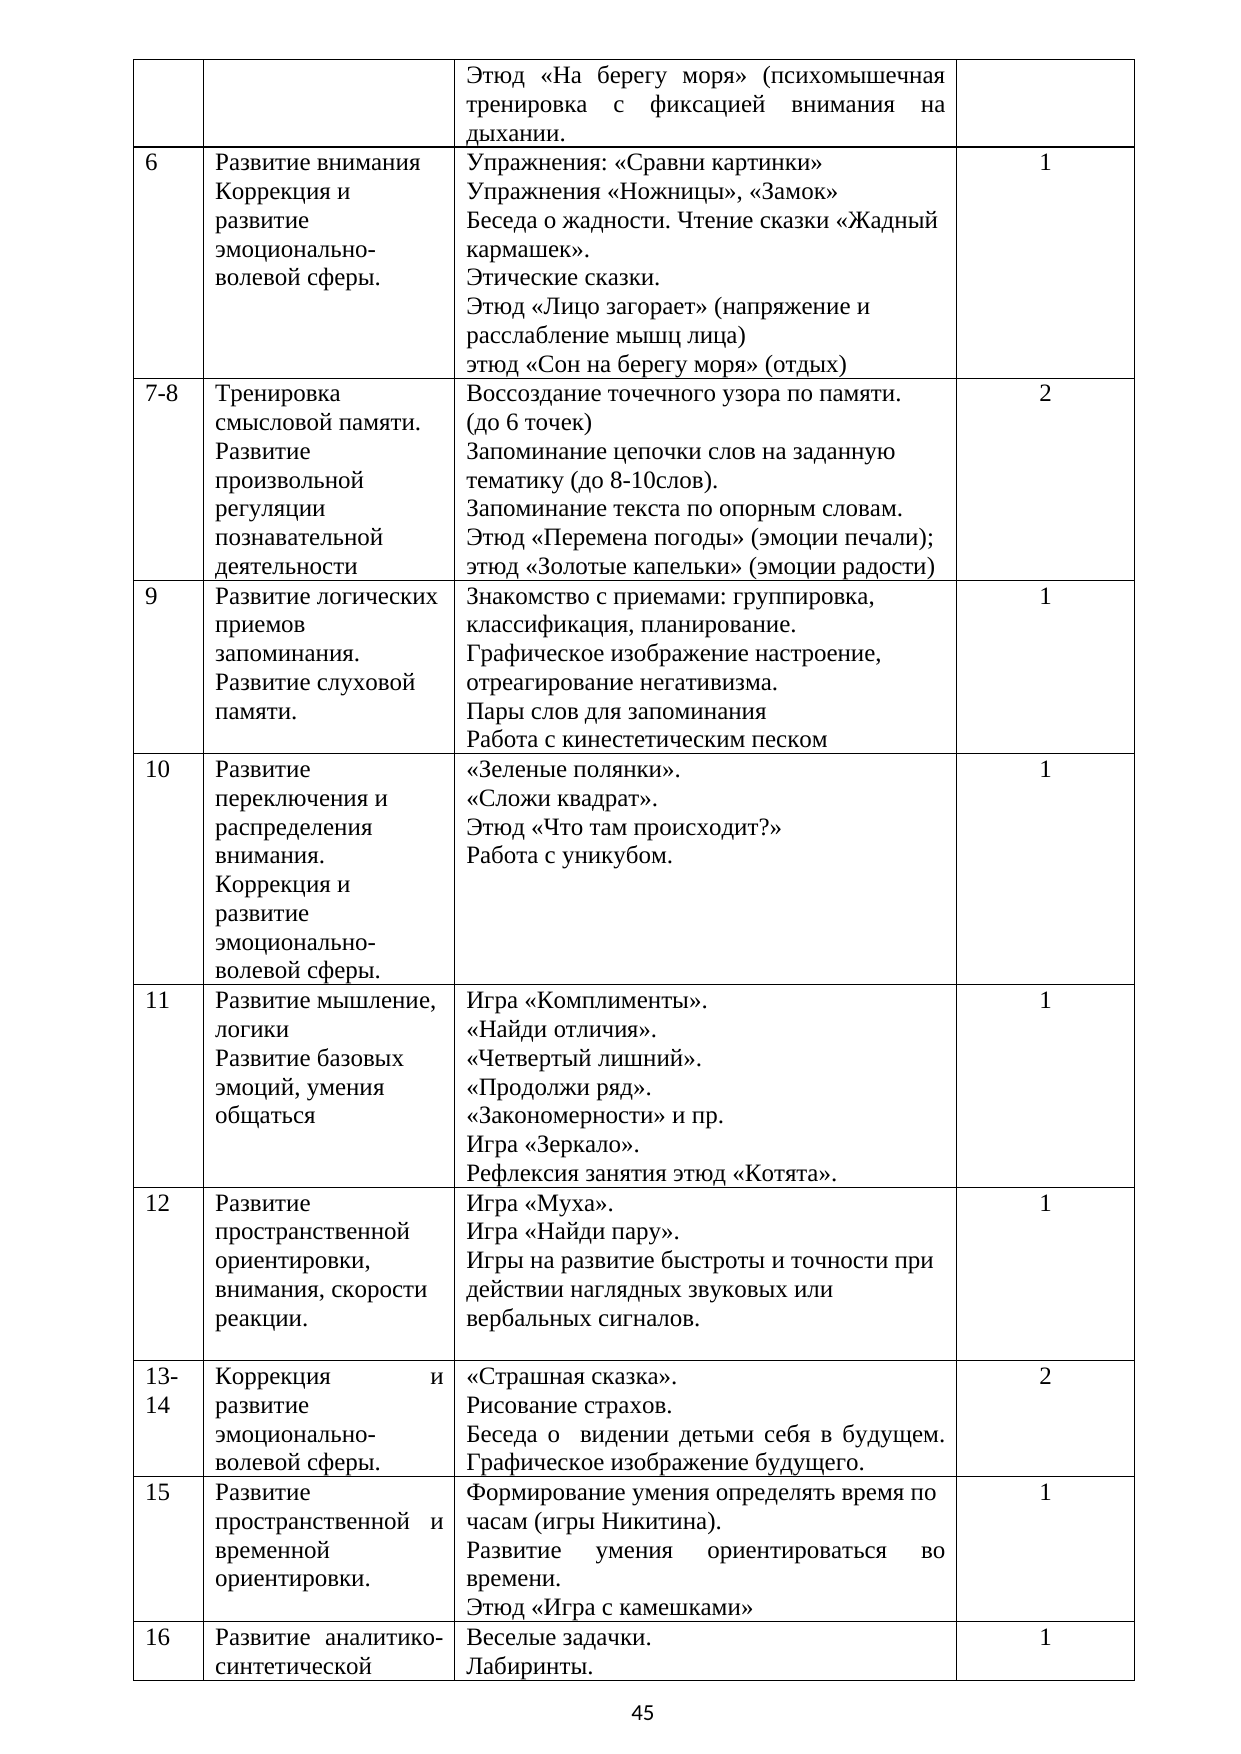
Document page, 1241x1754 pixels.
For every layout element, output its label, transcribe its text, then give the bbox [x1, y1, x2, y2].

table_cell 16 [134, 1622, 203, 1679]
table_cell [204, 1622, 454, 1679]
table_cell 1 [957, 1477, 1134, 1621]
table_cell Тренировка смысловой памяти. Развитие произвольной регуляции познавательной деятельности [204, 379, 454, 580]
table_cell 1 [957, 581, 1134, 753]
table_cell Игра «Муха». Игра «Найди пару». Игры на развитие быстроты и точности при действии наглядных звуковых или вербальных сигналов. [455, 1188, 956, 1360]
table_cell 1 [957, 754, 1134, 984]
table_cell Коррекция и развитие эмоционально-волевой сферы. [204, 1361, 454, 1476]
table_cell 5 [134, 60, 203, 146]
table_cell «Страшная сказка». Рисование страхов. Беседа о видении детьми себя в будущем. Графическое изображение будущего. [455, 1361, 956, 1476]
table_cell Развитие мышление, логики Развитие базовых эмоций, умения общаться [204, 985, 454, 1187]
table_cell Воссоздание точечного узора по памяти. (до 6 точек) Запоминание цепочки слов на заданную тематику (до 8-10слов). Запоминание текста по опорным словам. Этюд «Перемена погоды» (эмоции печали); этюд «Золотые капельки» (эмоции радости) [455, 379, 956, 580]
table_cell Развитие пространственной и временной ориентировки. [204, 1477, 454, 1621]
table_cell «Зеленые полянки». «Сложи квадрат». Этюд «Что там происходит?» Работа с уникубом. [455, 754, 956, 984]
table_cell Игра «Комплименты». «Найди отличия». «Четвертый лишний». «Продолжи ряд». «Закономерности» и пр. Игра «Зеркало». Рефлексия занятия этюд «Котята». [455, 985, 956, 1187]
table_cell Развитие пространственной ориентировки, внимания, скорости реакции. [204, 1188, 454, 1360]
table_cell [455, 60, 956, 146]
table_cell Формирование умения определять время по часам (игры Никитина). Развитие умения ориентироваться во времени. Этюд «Игра с камешками» [455, 1477, 956, 1621]
table_cell 1 [957, 60, 1134, 146]
table_cell Развитие внимания Коррекция и развитие эмоционально-волевой сферы. [204, 148, 454, 377]
table_cell 15 [134, 1477, 203, 1621]
table_cell 12 [134, 1188, 203, 1360]
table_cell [204, 60, 454, 146]
table_cell Знакомство с приемами: группировка, классификация, планирование. Графическое изображение настроение, отреагирование негативизма. Пары слов для запоминания Работа с кинестетическим песком [455, 581, 956, 753]
table_cell Упражнения: «Сравни картинки» Упражнения «Ножницы», «Замок» Беседа о жадности. Чтение сказки «Жадный кармашек». Этические сказки. Этюд «Лицо загорает» (напряжение и расслабление мышц лица) этюд «Сон на берегу моря» (отдых) [455, 148, 956, 377]
table_cell 2 [957, 1361, 1134, 1476]
table_cell 13-14 [134, 1361, 203, 1476]
table_cell 1 [957, 985, 1134, 1187]
table_cell 2 [957, 379, 1134, 580]
table_cell Развитие логических приемов запоминания. Развитие слуховой памяти. [204, 581, 454, 753]
table_cell 10 [134, 754, 203, 984]
table_cell Развитие переключения и распределения внимания. Коррекция и развитие эмоционально-волевой сферы. [204, 754, 454, 984]
table_cell 1 [957, 1622, 1134, 1679]
table_cell 11 [134, 985, 203, 1187]
table_cell 1 [957, 148, 1134, 377]
table_cell 7-8 [134, 379, 203, 580]
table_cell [455, 1622, 956, 1679]
table_cell 9 [134, 581, 203, 753]
table_cell 6 [134, 148, 203, 377]
table_cell 1 [957, 1188, 1134, 1360]
